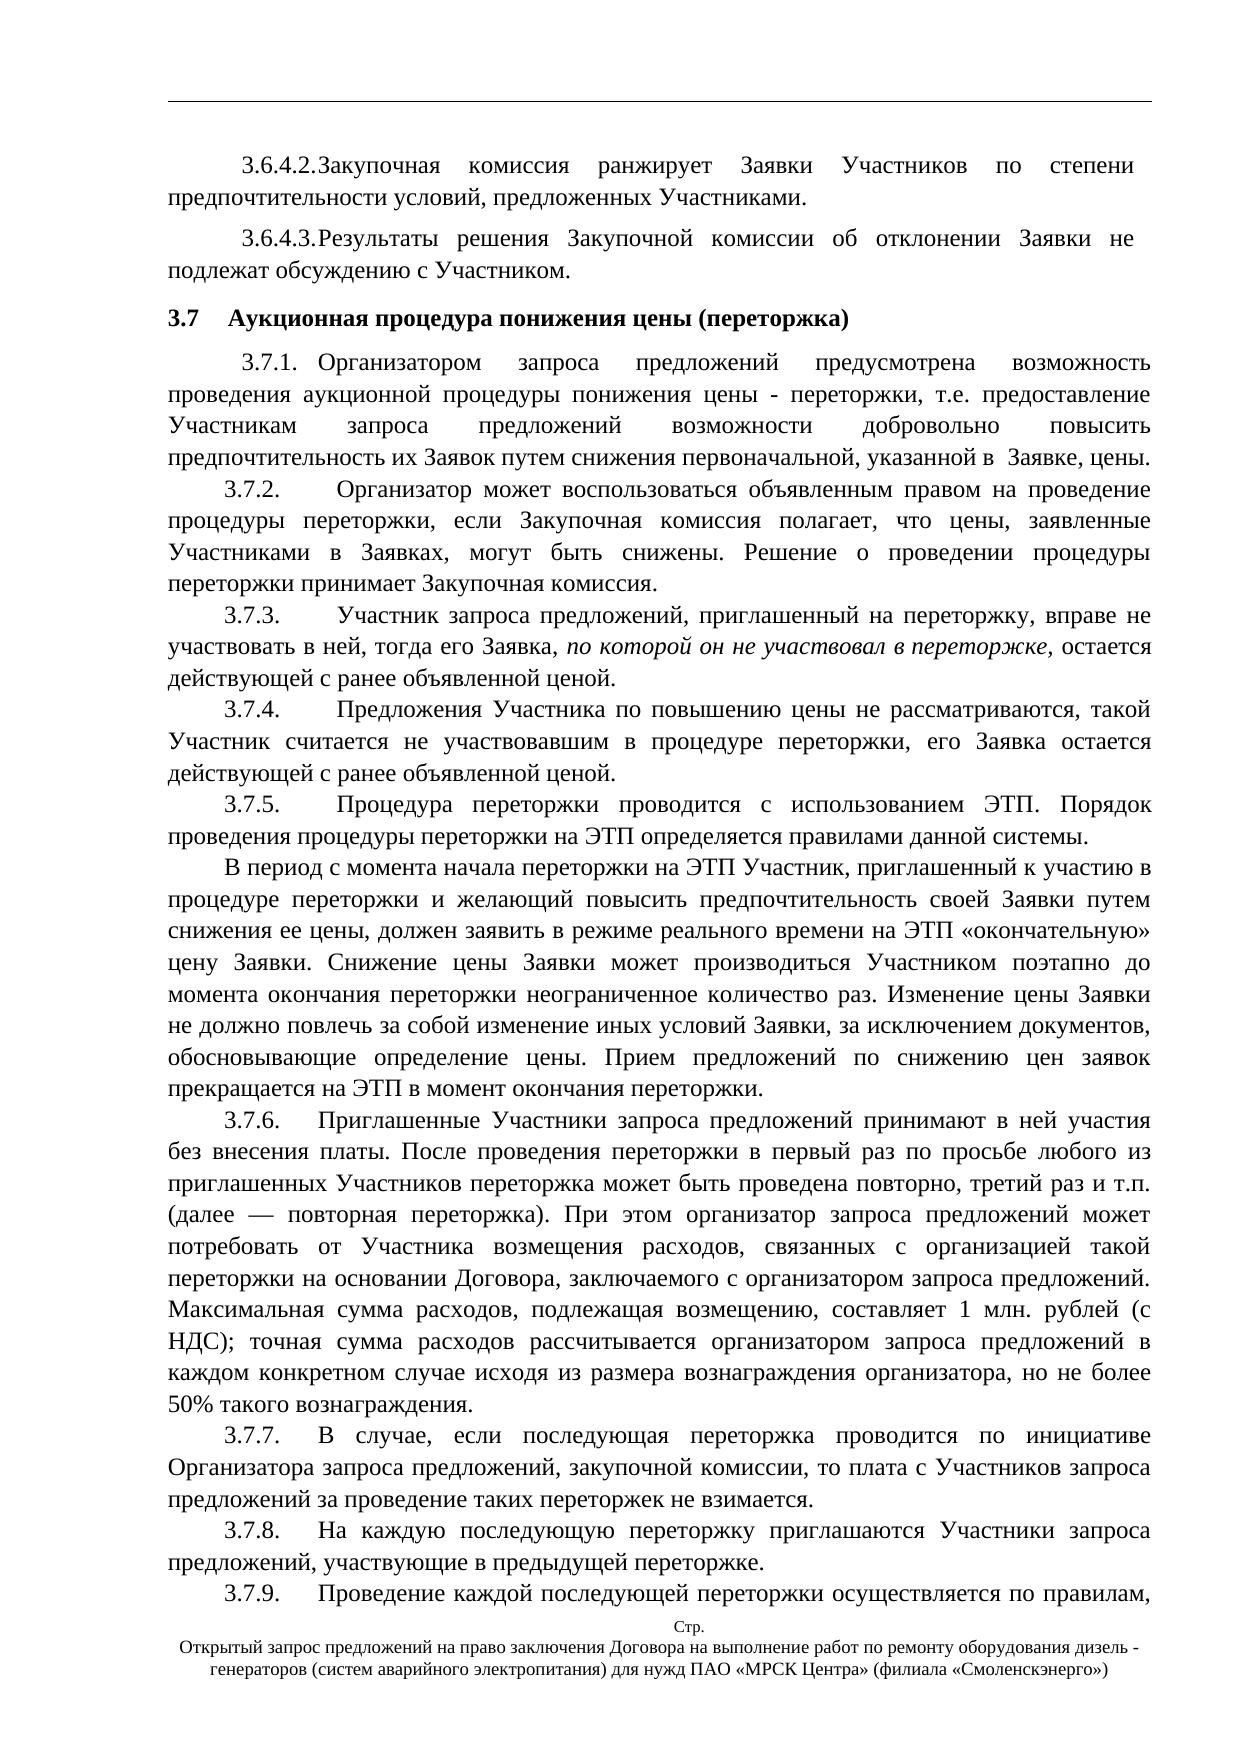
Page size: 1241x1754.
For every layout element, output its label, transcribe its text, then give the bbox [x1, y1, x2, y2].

list Предложения Участника по повышению цены не рассматриваются, такой Участник считается не участвовавшим в процедуре переторжки, его Заявка остается действующей с ранее объявленной ценой. [168, 694, 1152, 786]
list Организатором запроса предложений предусмотрена возможность проведения аукционной процедуры понижения цены - переторжки, т.е. предоставление Участникам запроса предложений возможности добровольно повысить предпочтительность их Заявок путем снижения первоначальной, указанной в Заявке, цены. [168, 347, 1152, 471]
text В период с момента начала переторжки на ЭТП Участник, приглашенный к участию в процедуре переторжки и желающий повысить предпочтительность своей Заявки путем снижения ее цены, должен заявить в режиме реального времени на ЭТП «окончательную» цену Заявки. Снижение цены Заявки может производиться Участником поэтапно до момента окончания переторжки неограниченное количество раз. Изменение цены Заявки не должно повлечь за собой изменение иных условий Заявки, за исключением документов, обосновывающие определение цены. Прием предложений по снижению цен заявок прекращается на ЭТП в момент окончания переторжки. [168, 852, 1152, 1102]
list Организатор может воспользоваться объявленным правом на проведение процедуры переторжки, если Закупочная комиссия полагает, что цены, заявленные Участниками в Заявках, могут быть снижены. Решение о проведении процедуры переторжки принимает Закупочная комиссия. [168, 474, 1152, 597]
list В случае, если последующая переторжка проводится по инициативе Организатора запроса предложений, закупочной комиссии, то плата с Участников запроса предложений за проведение таких переторжек не взимается. [168, 1421, 1152, 1512]
subtitle Аукционная процедура понижения цены (переторжка) [168, 303, 1152, 332]
list Процедура переторжки проводится с использованием ЭТП. Порядок проведения процедуры переторжки на ЭТП определяется правилами данной системы. [168, 789, 1152, 849]
list Результаты решения Закупочной комиссии об отклонении Заявки не подлежат обсуждению с Участником. [168, 223, 1135, 284]
list Приглашенные Участники запроса предложений принимают в ней участия без внесения платы. После проведения переторжки в первый раз по просьбе любого из приглашенных Участников переторжка может быть проведена повторно, третий раз и т.п. (далее — повторная переторжка). При этом организатор запроса предложений может потребовать от Участника возмещения расходов, связанных с организацией такой переторжки на основании Договора, заключаемого с организатором запроса предложений. Максимальная сумма расходов, подлежащая возмещению, составляет 1 млн. рублей (с НДС); точная сумма расходов рассчитывается организатором запроса предложений в каждом конкретном случае исходя из размера вознаграждения организатора, но не более 50% такого вознаграждения. [168, 1105, 1152, 1418]
list Участник запроса предложений, приглашенный на переторжку, вправе не участвовать в ней, тогда его Заявка, по которой он не участвовал в переторжке, остается действующей с ранее объявленной ценой. [168, 600, 1152, 692]
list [168, 1578, 1152, 1607]
list На каждую последующую переторжку приглашаются Участники запроса предложений, участвующие в предыдущей переторжке. [168, 1515, 1152, 1576]
list Закупочная комиссия ранжирует Заявки Участников по степени предпочтительности условий, предложенных Участниками. [168, 150, 1135, 210]
